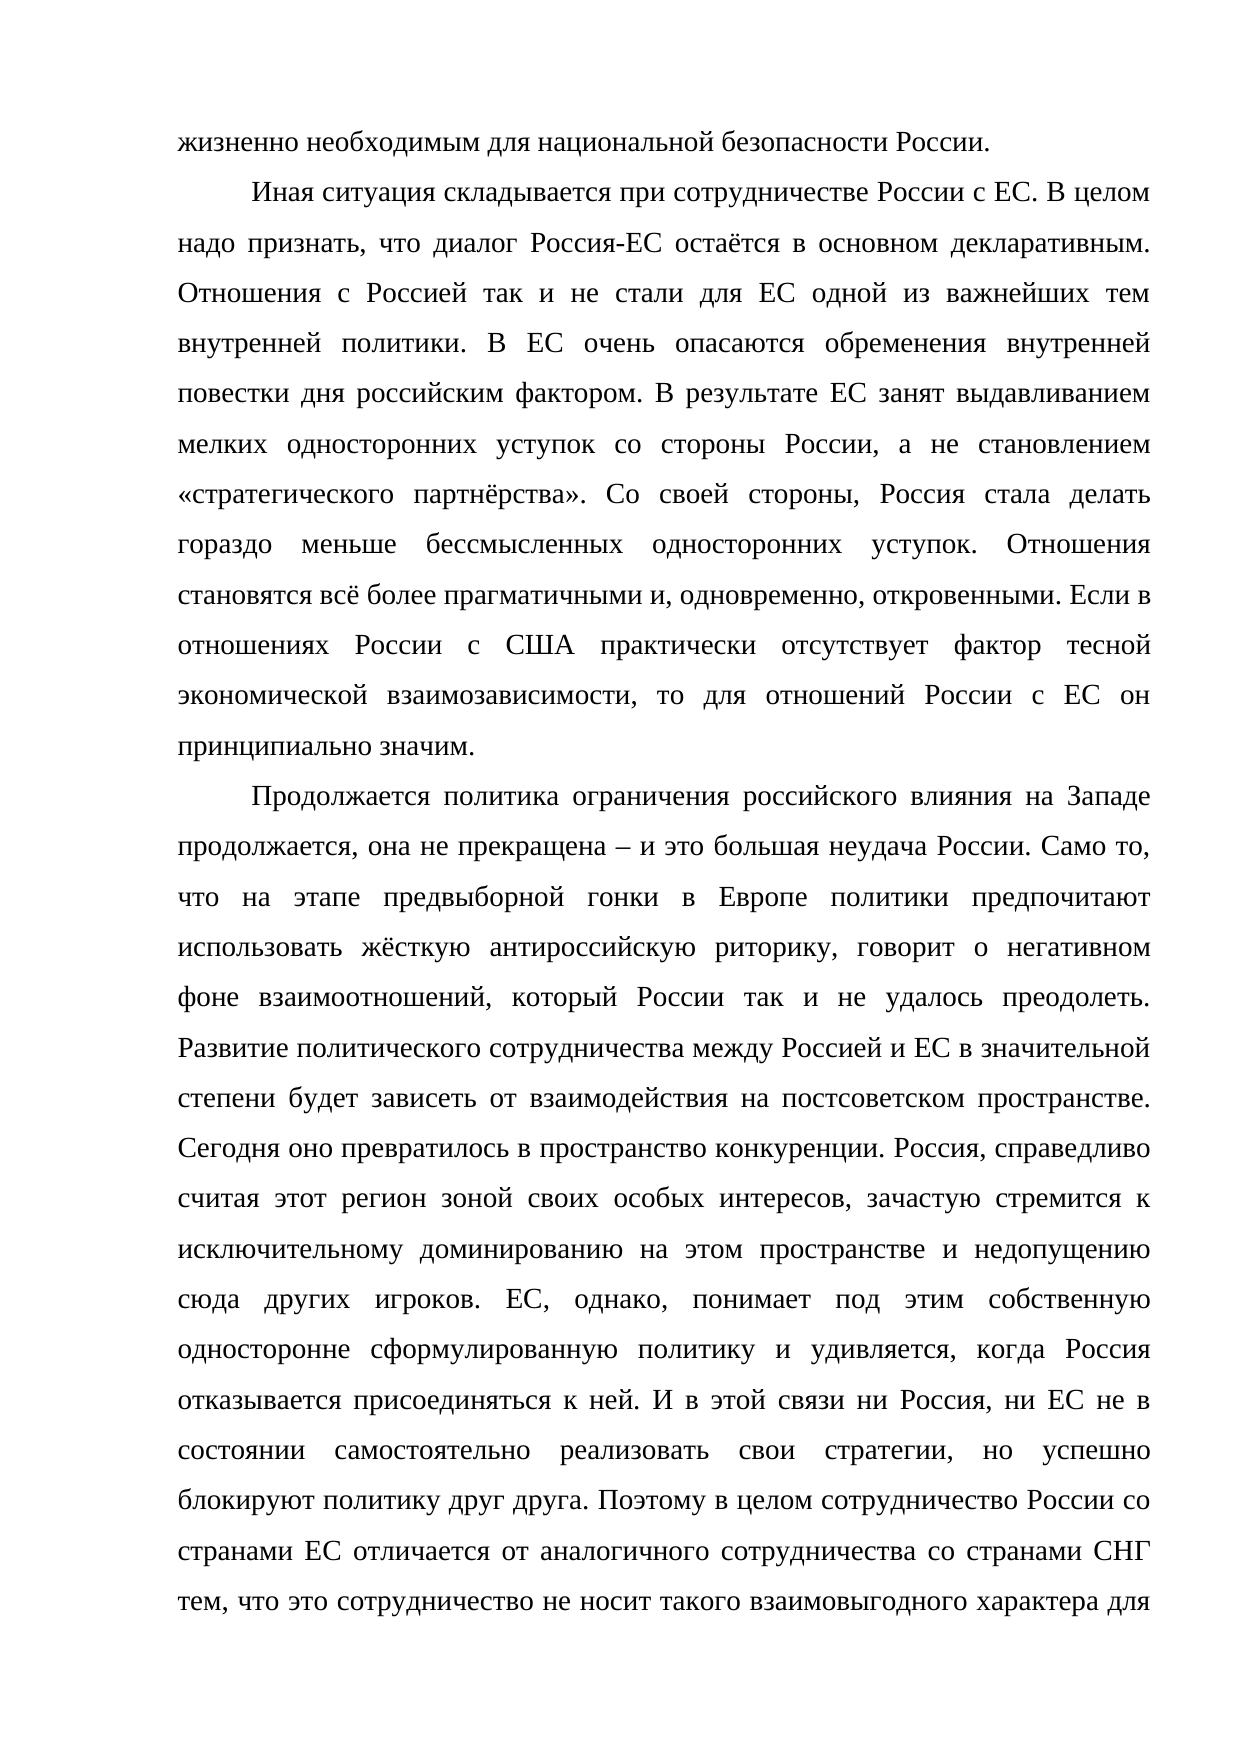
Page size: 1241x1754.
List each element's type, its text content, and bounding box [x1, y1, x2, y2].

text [177, 778, 1152, 1617]
text Иная ситуация складывается при сотрудничестве России с ЕС. В целом надо признать, что диалог Россия-ЕС остаётся в основном декларативным. Отношения с Россией так и не стали для ЕС одной из важнейших тем внутренней политики. В ЕС очень опасаются обременения внутренней повестки дня российским фактором. В результате ЕС занят выдавливанием мелких односторонних уступок со стороны России, а не становлением «стратегического партнёрства». Со своей стороны, Россия стала делать гораздо меньше бессмысленных односторонних уступок. Отношения становятся всё более прагматичными и, одновременно, откровенными. Если в отношениях России с США практически отсутствует фактор тесной экономической взаимозависимости, то для отношений России с ЕС он принципиально значим. [177, 174, 1152, 761]
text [177, 124, 1152, 158]
